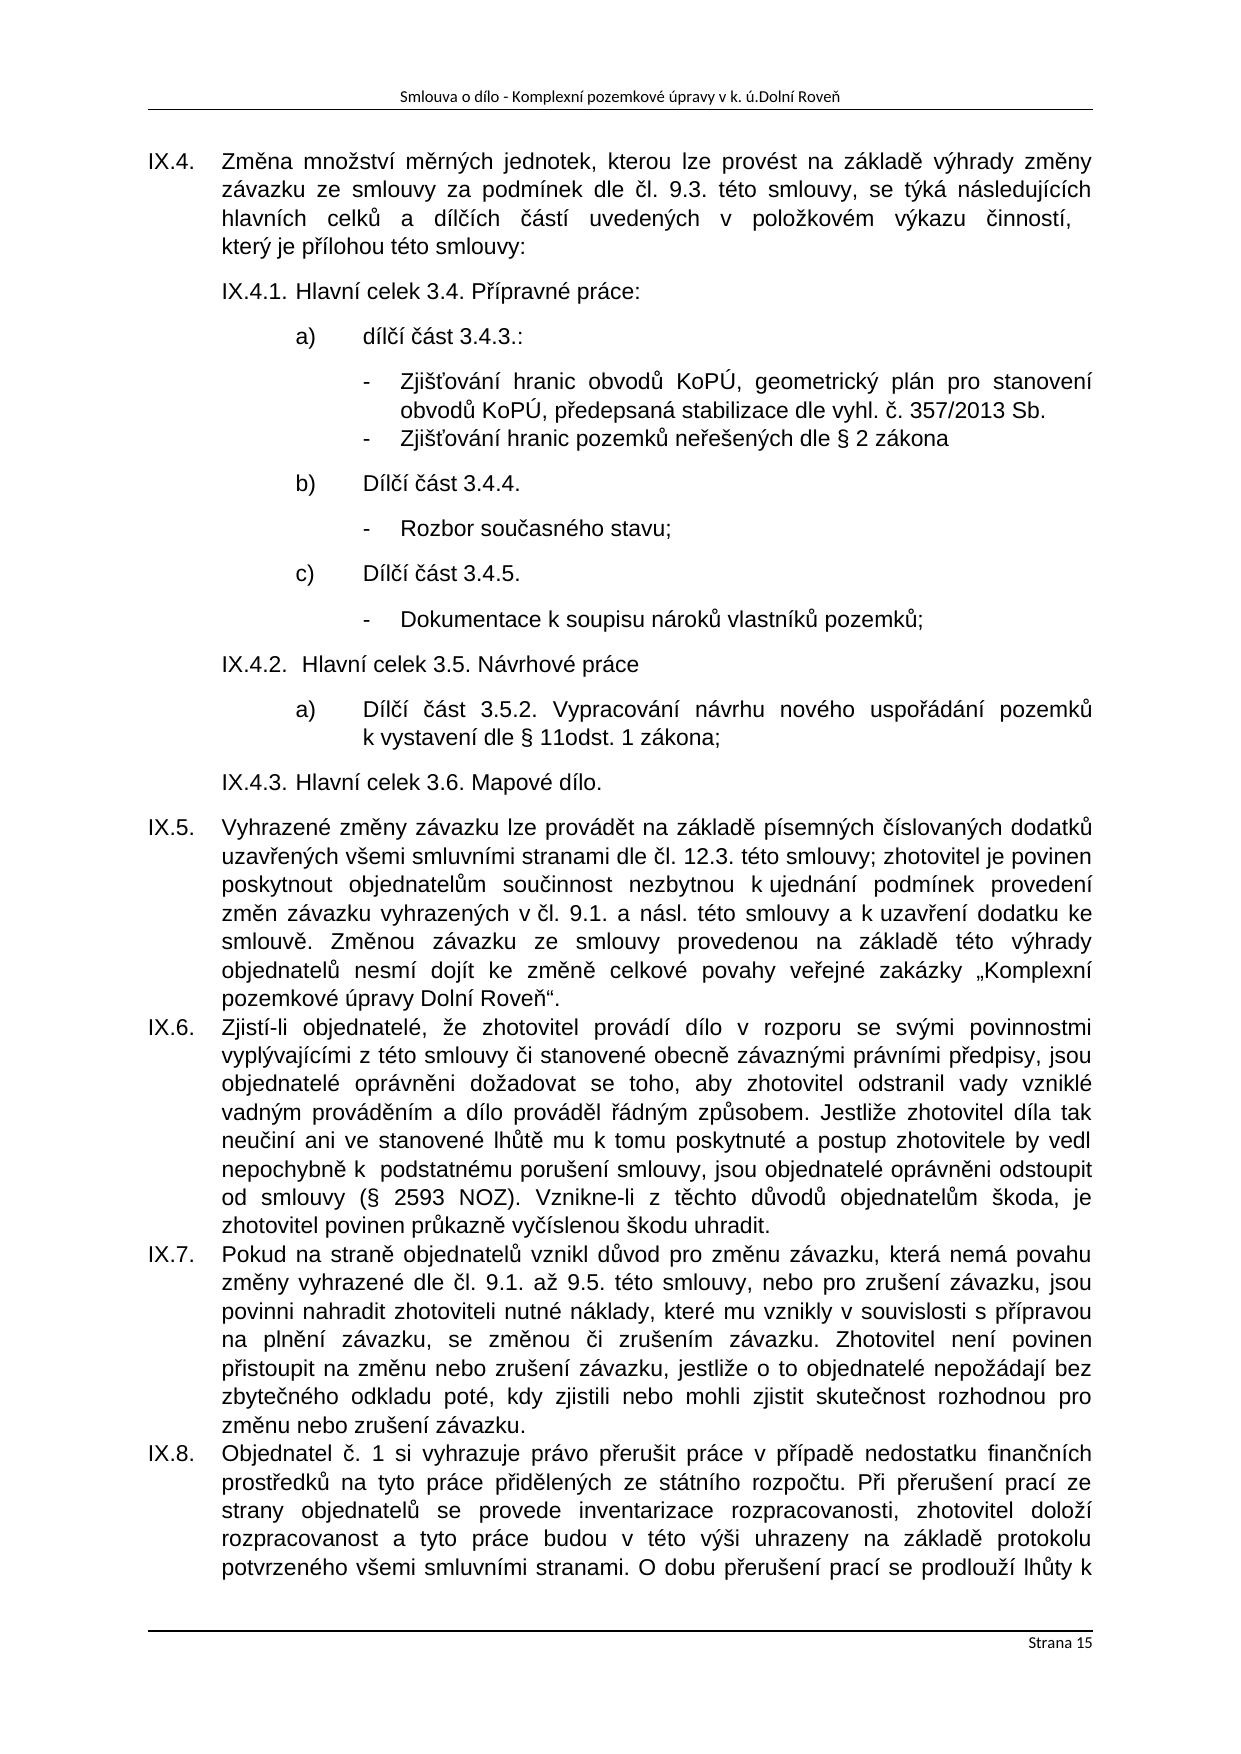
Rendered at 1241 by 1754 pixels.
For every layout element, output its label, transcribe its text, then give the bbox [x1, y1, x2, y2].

list Zjišťování hranic obvodů KoPÚ, geometrický plán pro stanovení obvodů KoPÚ, předepsaná stabilizace dle vyhl. č. 357/2013 Sb. [363, 368, 1093, 423]
text Dílčí část 3.4.5. [295, 560, 1093, 587]
text Hlavní celek 3.4. Přípravné práce: [221, 278, 1093, 304]
text Hlavní celek 3.5. Návrhové práce [221, 651, 1093, 677]
list Zjišťování hranic pozemků neřešených dle § 2 zákona [363, 425, 1093, 451]
text Hlavní celek 3.6. Mapové dílo. [221, 769, 1093, 796]
text dílčí část 3.4.3.: [295, 323, 1093, 349]
text Dílčí část 3.4.4. [295, 470, 1093, 497]
list Vyhrazené změny závazku lze provádět na základě písemných číslovaných dodatků uzavřených všemi smluvními stranami dle čl. 12.3. této smlouvy; zhotovitel je povinen poskytnout objednatelům součinnost nezbytnou k ujednání podmínek provedení změn závazku vyhrazených v čl. 9.1. a násl. této smlouvy a k uzavření dodatku ke smlouvě. Změnou závazku ze smlouvy provedenou na základě této výhrady objednatelů nesmí dojít ke změně celkové povahy veřejné zakázky „Komplexní pozemkové úpravy Dolní Roveň“. [148, 814, 1093, 1011]
list Rozbor současného stavu; [363, 515, 1093, 542]
list Zjistí-li objednatelé, že zhotovitel provádí dílo v rozporu se svými povinnostmi vyplývajícími z této smlouvy či stanovené obecně závaznými právními předpisy, jsou objednatelé oprávněni dožadovat se toho, aby zhotovitel odstranil vady vzniklé vadným prováděním a dílo prováděl řádným způsobem. Jestliže zhotovitel díla tak neučiní ani ve stanovené lhůtě mu k tomu poskytnuté a postup zhotovitele by vedl nepochybně k podstatnému porušení smlouvy, jsou objednatelé oprávněni odstoupit od smlouvy (§ 2593 NOZ). Vznikne-li z těchto důvodů objednatelům škoda, je zhotovitel povinen průkazně vyčíslenou škodu uhradit. [148, 1013, 1093, 1239]
list Změna množství měrných jednotek, kterou lze provést na základě výhrady změny závazku ze smlouvy za podmínek dle čl. 9.3. této smlouvy, se týká následujících hlavních celků a dílčích částí uvedených v položkovém výkazu činností, který je přílohou této smlouvy: [148, 148, 1093, 259]
list Dokumentace k soupisu nároků vlastníků pozemků; [363, 606, 1093, 632]
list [148, 1440, 1093, 1580]
list Pokud na straně objednatelů vznikl důvod pro změnu závazku, která nemá povahu změny vyhrazené dle čl. 9.1. až 9.5. této smlouvy, nebo pro zrušení závazku, jsou povinni nahradit zhotoviteli nutné náklady, které mu vznikly v souvislosti s přípravou na plnění závazku, se změnou či zrušením závazku. Zhotovitel není povinen přistoupit na změnu nebo zrušení závazku, jestliže o to objednatelé nepožádají bez zbytečného odkladu poté, kdy zjistili nebo mohli zjistit skutečnost rozhodnou pro změnu nebo zrušení závazku. [148, 1241, 1093, 1438]
text Dílčí část 3.5.2. Vypracování návrhu nového uspořádání pozemků k vystavení dle § 11odst. 1 zákona; [295, 696, 1093, 751]
